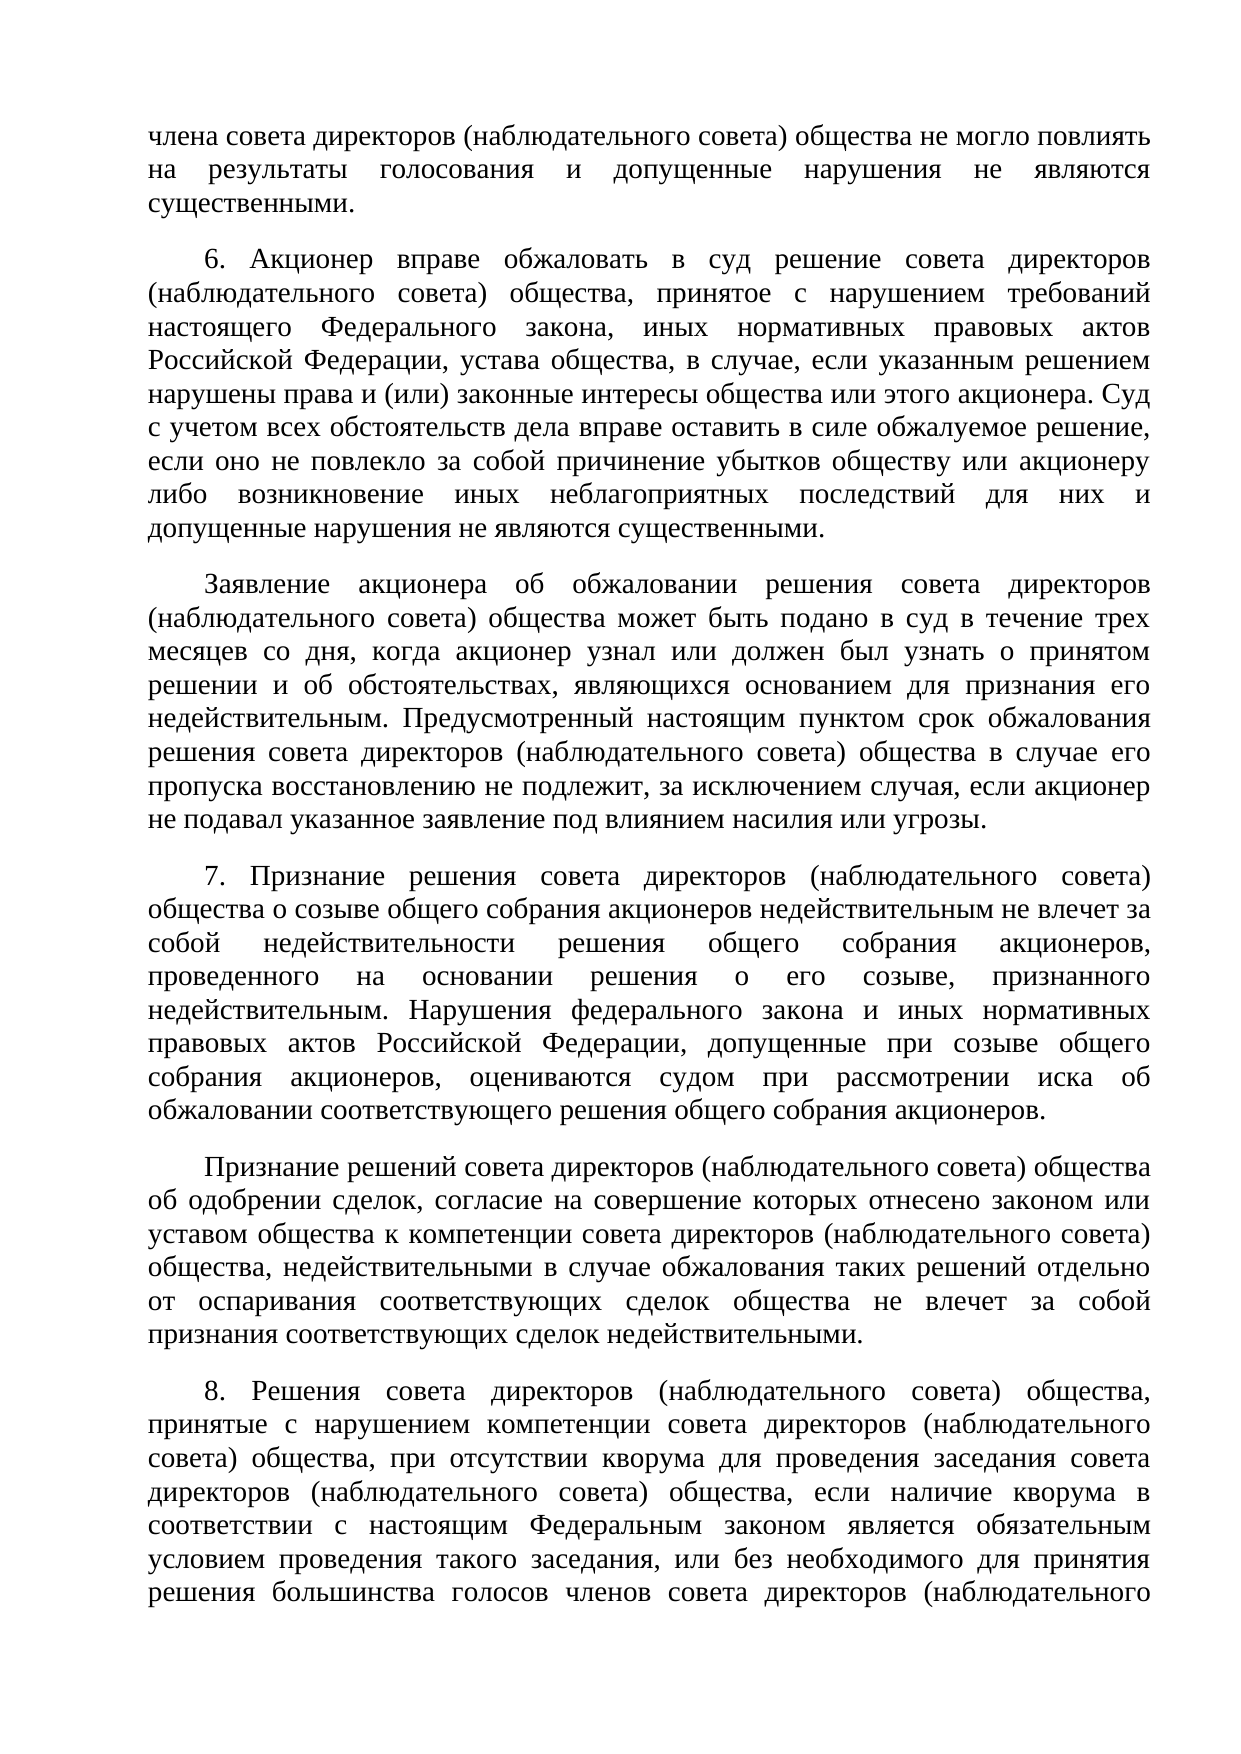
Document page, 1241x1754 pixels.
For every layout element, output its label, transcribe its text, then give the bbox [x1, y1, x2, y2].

text 6. Акционер вправе обжаловать в суд решение совета директоров (наблюдательного совета) общества, принятое с нарушением требований настоящего Федерального закона, иных нормативных правовых актов Российской Федерации, устава общества, в случае, если указанным решением нарушены права и (или) законные интересы общества или этого акционера. Суд с учетом всех обстоятельств дела вправе оставить в силе обжалуемое решение, если оно не повлекло за собой причинение убытков обществу или акционеру либо возникновение иных неблагоприятных последствий для них и допущенные нарушения не являются существенными. [148, 242, 1152, 543]
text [148, 1373, 1152, 1608]
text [148, 118, 1152, 219]
text Заявление акционера об обжаловании решения совета директоров (наблюдательного совета) общества может быть подано в суд в течение трех месяцев со дня, когда акционер узнал или должен был узнать о принятом решении и об обстоятельствах, являющихся основанием для признания его недействительным. Предусмотренный настоящим пунктом срок обжалования решения совета директоров (наблюдательного совета) общества в случае его пропуска восстановлению не подлежит, за исключением случая, если акционер не подавал указанное заявление под влиянием насилия или угрозы. [148, 566, 1152, 835]
text Признание решений совета директоров (наблюдательного совета) общества об одобрении сделок, согласие на совершение которых отнесено законом или уставом общества к компетенции совета директоров (наблюдательного совета) общества, недействительными в случае обжалования таких решений отдельно от оспаривания соответствующих сделок общества не влечет за собой признания соответствующих сделок недействительными. [148, 1149, 1152, 1350]
text 7. Признание решения совета директоров (наблюдательного совета) общества о созыве общего собрания акционеров недействительным не влечет за собой недействительности решения общего собрания акционеров, проведенного на основании решения о его созыве, признанного недействительным. Нарушения федерального закона и иных нормативных правовых актов Российской Федерации, допущенные при созыве общего собрания акционеров, оцениваются судом при рассмотрении иска об обжаловании соответствующего решения общего собрания акционеров. [148, 858, 1152, 1126]
